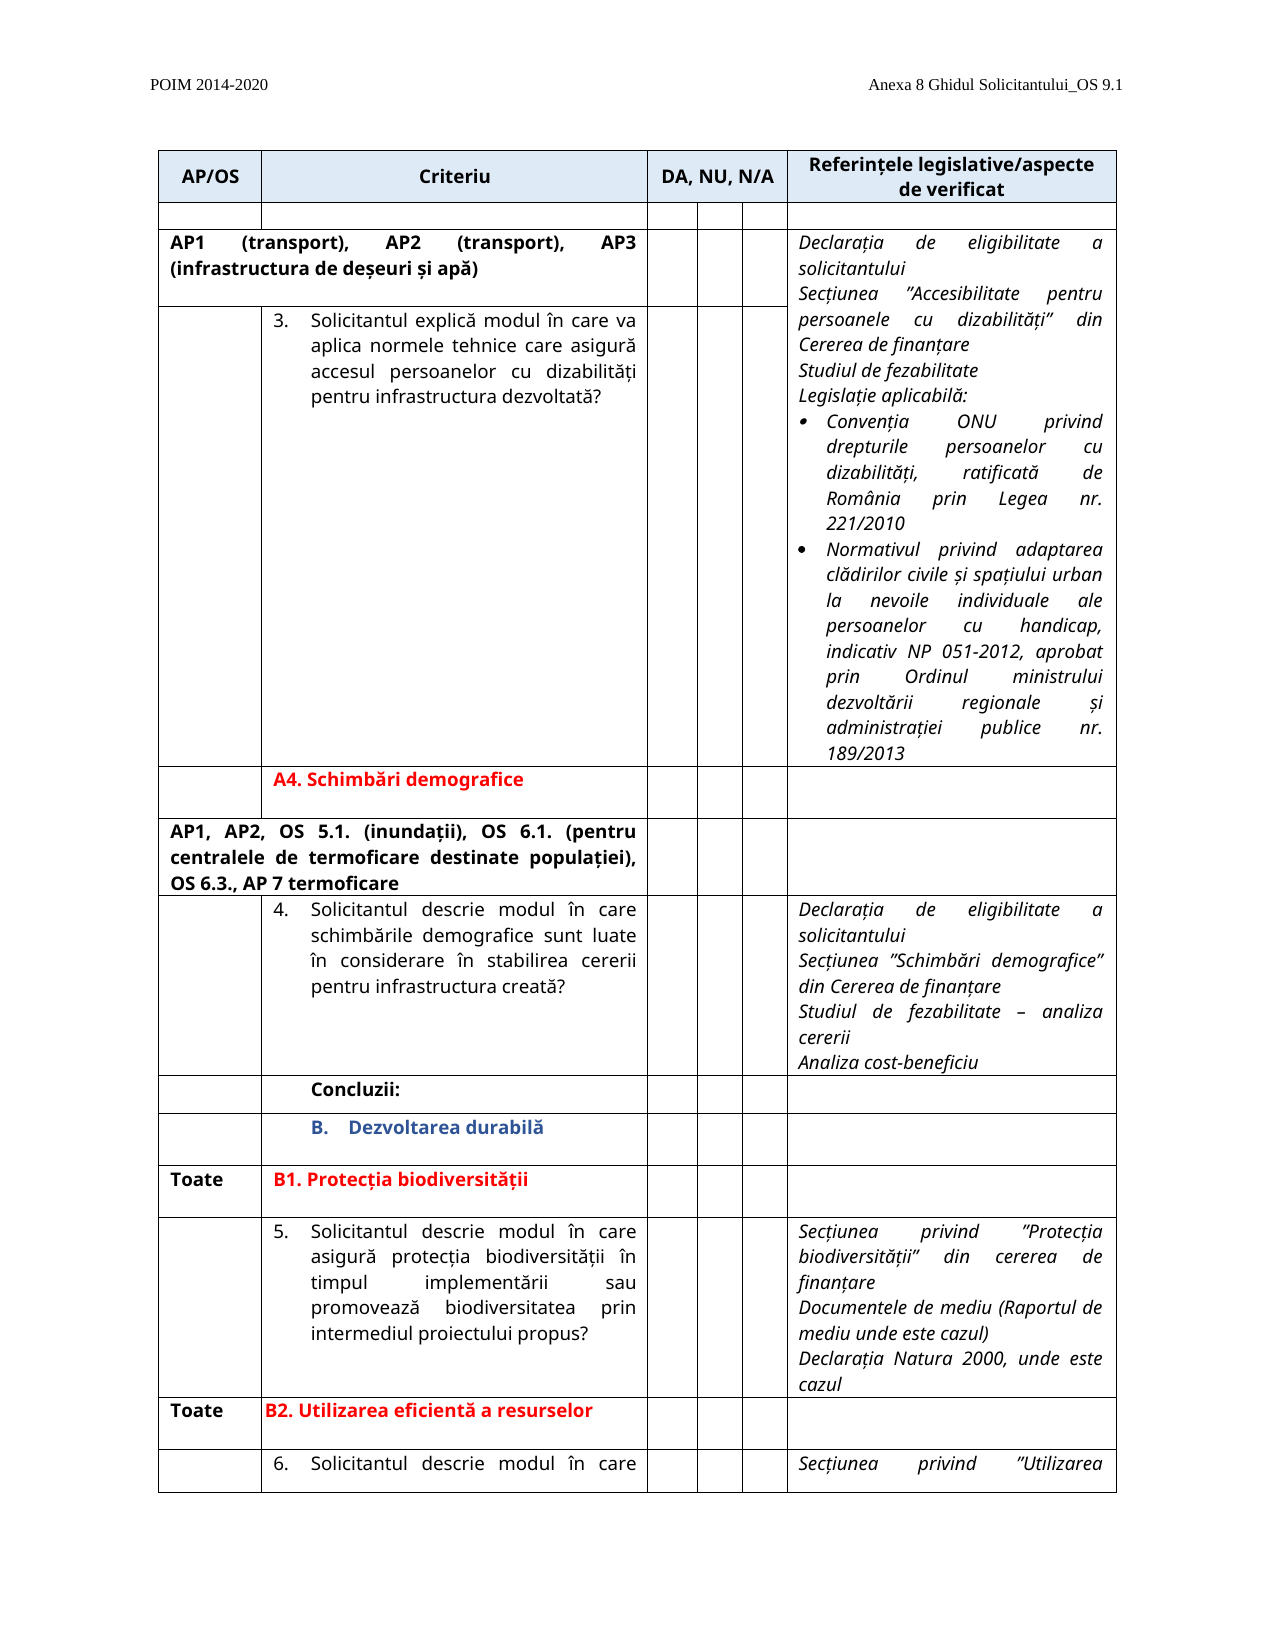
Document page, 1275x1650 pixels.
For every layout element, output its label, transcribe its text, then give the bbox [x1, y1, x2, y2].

table_cell [698, 230, 742, 306]
table_cell Declarația de eligibilitate a solicitantului Secțiunea ”Schimbări demografice” din Cererea de finanțare Studiul de fezabilitate – analiza cererii Analiza cost-beneficiu [788, 896, 1116, 1075]
table_cell [648, 1166, 697, 1217]
table_cell [159, 1114, 261, 1165]
table_cell [743, 767, 787, 818]
table_cell [743, 1166, 787, 1217]
table_cell [159, 1218, 261, 1397]
table_cell [788, 1398, 1116, 1449]
table_cell AP1 (transport), AP2 (transport), AP3 (infrastructura de deșeuri și apă) [159, 230, 647, 306]
table_cell [698, 1166, 742, 1217]
table_cell [788, 1166, 1116, 1217]
table_cell [159, 307, 261, 766]
table_cell Secțiunea privind ”Protecția biodiversității” din cererea de finanțare Documentele de mediu (Raportul de mediu unde este cazul) Declarația Natura 2000, unde este cazul [788, 1218, 1116, 1397]
table_cell [698, 203, 742, 229]
table_cell [743, 1218, 787, 1397]
table_cell [743, 230, 787, 306]
table_cell Concluzii: [262, 1076, 647, 1113]
table_cell [159, 1450, 261, 1492]
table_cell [788, 1450, 1116, 1492]
table_cell [648, 307, 697, 766]
table_cell [648, 1450, 697, 1492]
table_cell [743, 203, 787, 229]
table_cell [698, 1398, 742, 1449]
table_cell [743, 896, 787, 1075]
table_cell [698, 1114, 742, 1165]
table_cell [698, 1450, 742, 1492]
table_cell Declarația de eligibilitate a solicitantului Secțiunea ”Accesibilitate pentru persoanele cu dizabilități” din Cererea de finanțare Studiul de fezabilitate Legislație aplicabilă: Convenția ONU privind drepturile persoanelor cu dizabilități, ratificată de România prin Legea nr. 221/2010 Normativul privind adaptarea clădirilor civile şi spaţiului urban la nevoile individuale ale persoanelor cu handicap, indicativ NP 051-2012, aprobat prin Ordinul ministrului dezvoltării regionale şi administraţiei publice nr. 189/2013 [788, 230, 1116, 766]
table_cell [698, 1076, 742, 1113]
table_header Referințele legislative/aspecte de verificat [788, 151, 1116, 202]
table_cell [648, 767, 697, 818]
table_cell [743, 1076, 787, 1113]
table_cell Solicitantul descrie modul în care schimbările demografice sunt luate în considerare în stabilirea cererii pentru infrastructura creată? [262, 896, 647, 1075]
table_cell [648, 230, 697, 306]
table_cell B2. Utilizarea eficientă a resurselor [262, 1398, 647, 1449]
table_cell [788, 203, 1116, 229]
table_header Criteriu [262, 151, 647, 202]
table_cell [648, 1398, 697, 1449]
table_cell [648, 203, 697, 229]
table_cell [648, 896, 697, 1075]
table_cell [159, 1076, 261, 1113]
table_cell [648, 819, 697, 895]
table_cell Toate [159, 1166, 261, 1217]
table_cell Dezvoltarea durabilă [262, 1114, 647, 1165]
table_cell Solicitantul explică modul în care va aplica normele tehnice care asigură accesul persoanelor cu dizabilități pentru infrastructura dezvoltată? [262, 307, 647, 766]
table_cell AP1, AP2, OS 5.1. (inundații), OS 6.1. (pentru centralele de termoficare destinate populației), OS 6.3., AP 7 termoficare [159, 819, 647, 895]
table_header DA, NU, N/A [648, 151, 787, 202]
table_cell [698, 307, 742, 766]
table_cell [788, 819, 1116, 895]
table_cell [788, 767, 1116, 818]
table_cell [698, 1218, 742, 1397]
table_cell [743, 307, 787, 766]
table_cell B1. Protecția biodiversității [262, 1166, 647, 1217]
table_cell [743, 1398, 787, 1449]
table_cell [743, 819, 787, 895]
table_cell [743, 1114, 787, 1165]
table_cell Toate [159, 1398, 261, 1449]
table_cell [788, 1076, 1116, 1113]
table_header AP/OS [159, 151, 261, 202]
table_cell Solicitantul descrie modul în care asigură protecția biodiversității în timpul implementării sau promovează biodiversitatea prin intermediul proiectului propus? [262, 1218, 647, 1397]
table_cell [159, 767, 261, 818]
table_cell [648, 1114, 697, 1165]
table_cell [648, 1218, 697, 1397]
table_cell [788, 1114, 1116, 1165]
table_cell [648, 1076, 697, 1113]
table_cell [262, 203, 647, 229]
table_cell [159, 203, 261, 229]
table_cell [743, 1450, 787, 1492]
table_cell [698, 896, 742, 1075]
table_cell A4. Schimbări demografice [262, 767, 647, 818]
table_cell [262, 1450, 647, 1492]
table_cell [698, 819, 742, 895]
table_cell [698, 767, 742, 818]
table_cell [159, 896, 261, 1075]
